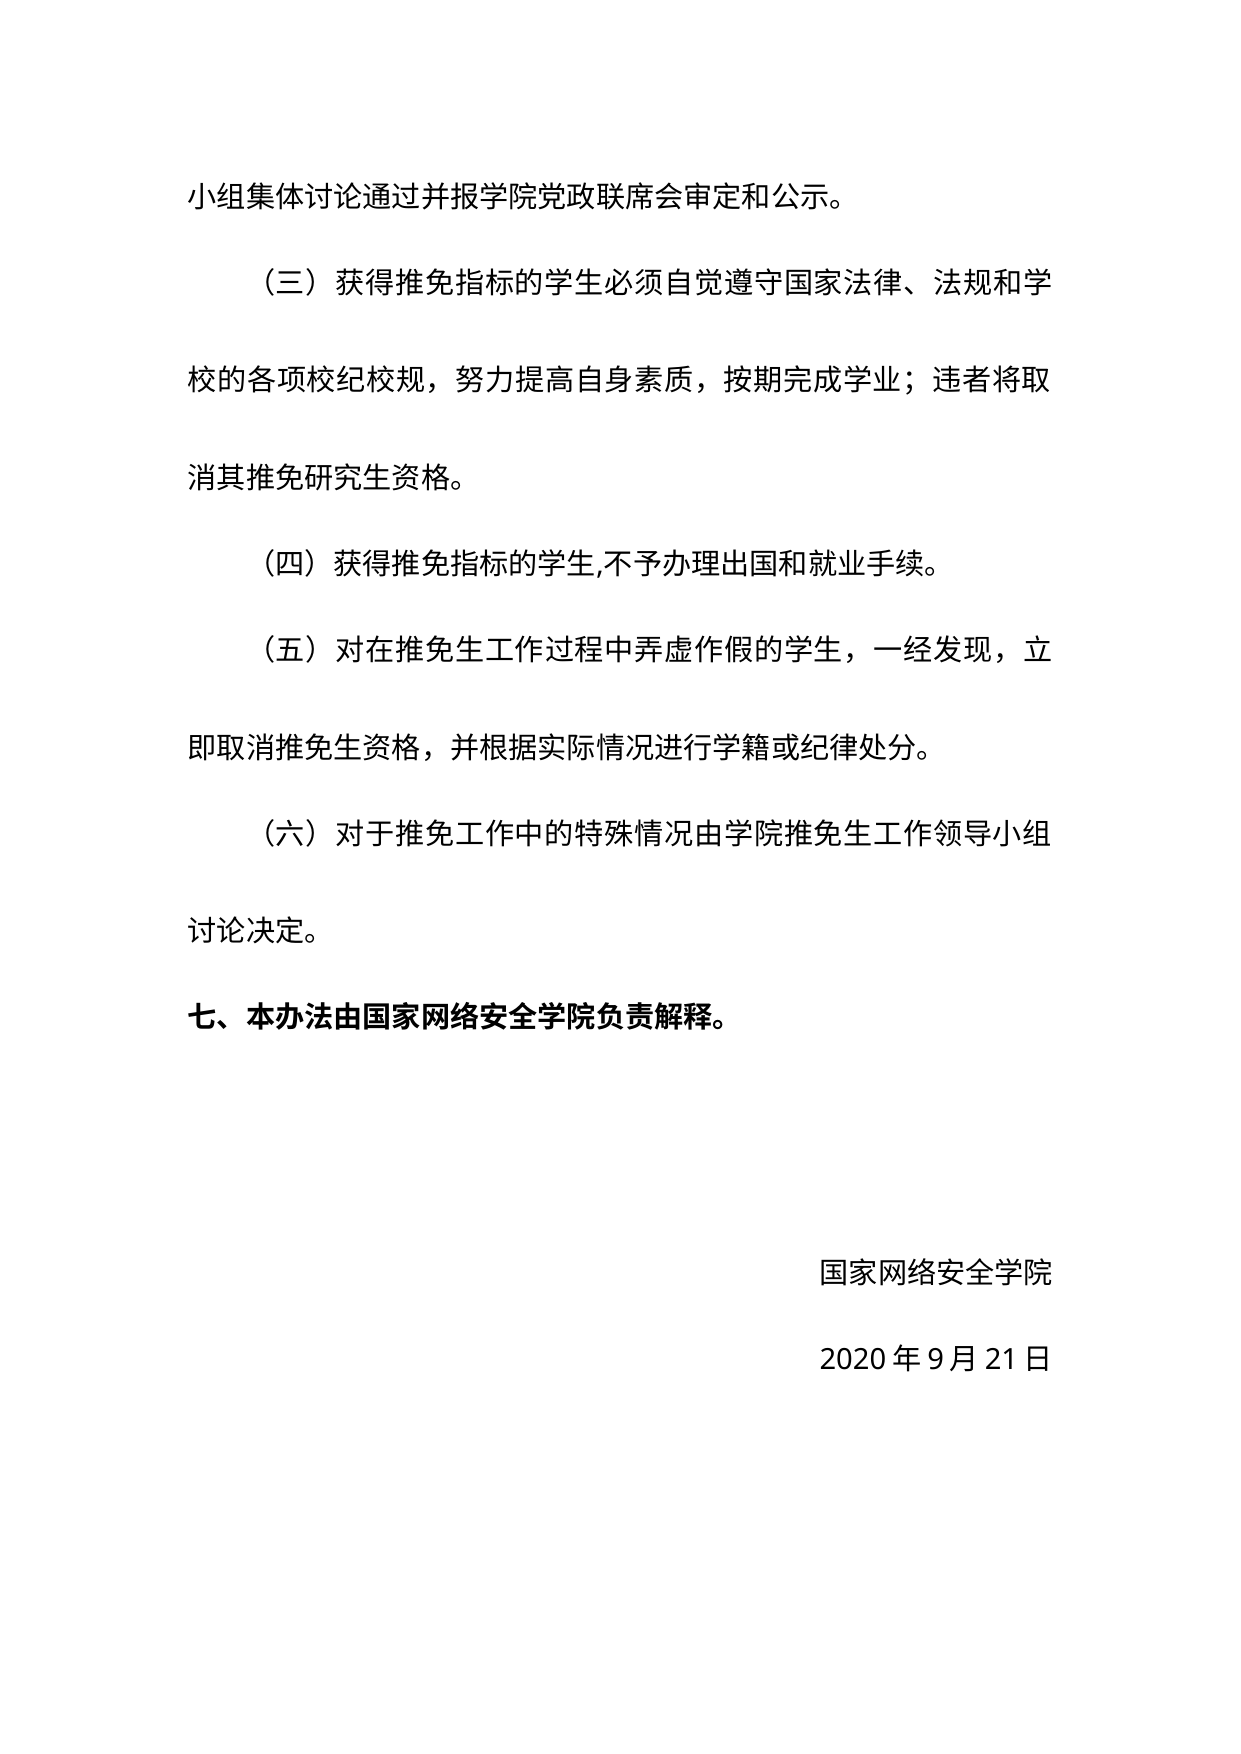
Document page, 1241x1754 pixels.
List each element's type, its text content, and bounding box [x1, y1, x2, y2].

text （四）获得推免指标的学生,不予办理出国和就业手续。 [187, 529, 1053, 594]
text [187, 162, 1053, 227]
text （三）获得推免指标的学生必须自觉遵守国家法律、法规和学校的各项校纪校规，努力提高自身素质，按期完成学业；违者将取消其推免研究生资格。 [187, 248, 1053, 508]
text （六）对于推免工作中的特殊情况由学院推免生工作领导小组讨论决定。 [187, 799, 1053, 962]
text （五）对在推免生工作过程中弄虚作假的学生，一经发现，立即取消推免生资格，并根据实际情况进行学籍或纪律处分。 [187, 615, 1053, 778]
text 2020年9月21日 [187, 1324, 1053, 1389]
text 国家网络安全学院 [187, 1238, 1053, 1303]
text 七、本办法由国家网络安全学院负责解释。 [187, 983, 1053, 1048]
